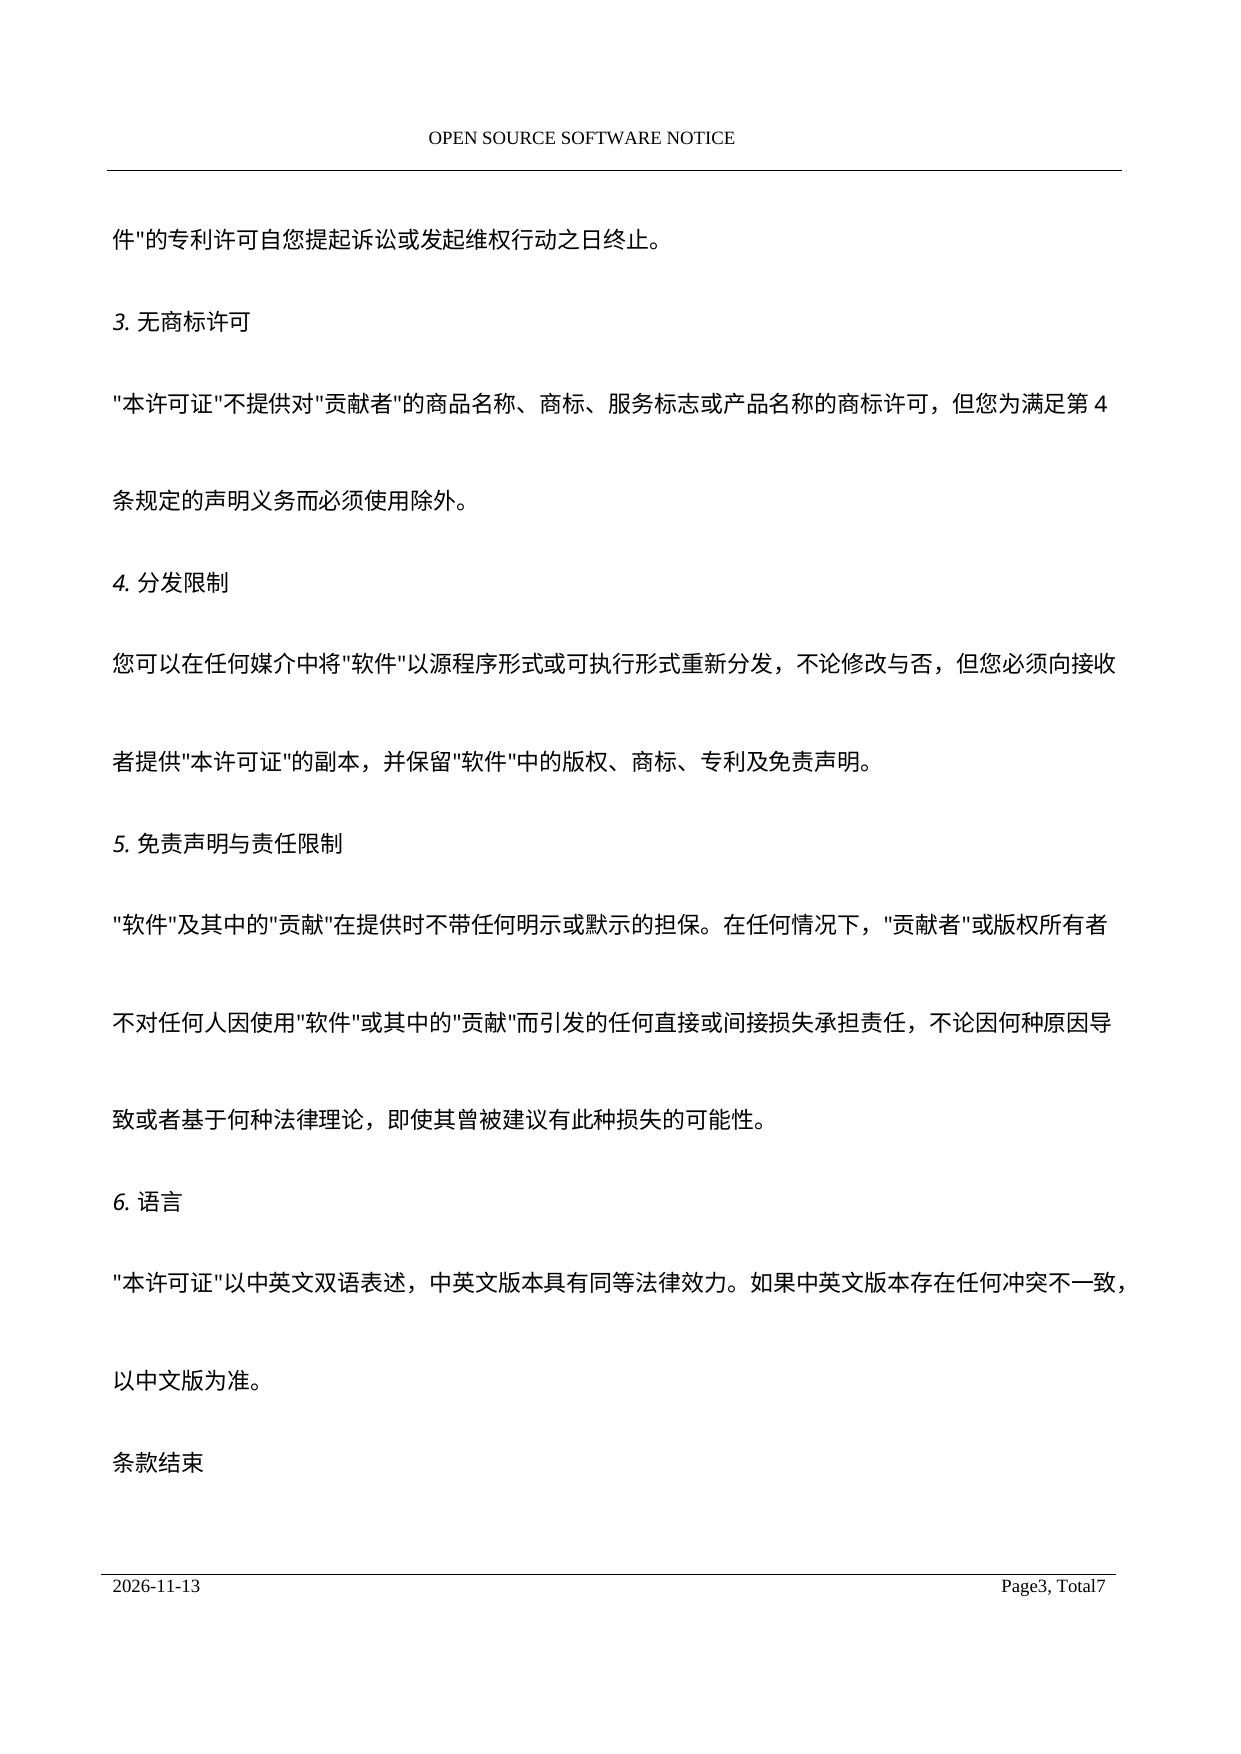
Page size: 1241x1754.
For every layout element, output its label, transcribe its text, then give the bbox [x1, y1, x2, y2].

text 您可以在任何媒介中将"软件"以源程序形式或可执行形式重新分发，不论修改与否，但您必须向接收者提供"本许可证"的副本，并保留"软件"中的版权、商标、专利及免责声明。 [112, 630, 1128, 793]
text 5. 免责声明与责任限制 [112, 809, 1128, 874]
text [112, 206, 1128, 271]
text "本许可证"以中英文双语表述，中英文版本具有同等法律效力。如果中英文版本存在任何冲突不一致，以中文版为准。 [112, 1249, 1128, 1412]
text "软件"及其中的"贡献"在提供时不带任何明示或默示的担保。在任何情况下，"贡献者"或版权所有者不对任何人因使用"软件"或其中的"贡献"而引发的任何直接或间接损失承担责任，不论因何种原因导致或者基于何种法律理论，即使其曾被建议有此种损失的可能性。 [112, 891, 1128, 1151]
text 条款结束 [112, 1428, 1128, 1493]
text "本许可证"不提供对"贡献者"的商品名称、商标、服务标志或产品名称的商标许可，但您为满足第4条规定的声明义务而必须使用除外。 [112, 370, 1128, 532]
text 3. 无商标许可 [112, 288, 1128, 353]
text 6. 语言 [112, 1168, 1128, 1233]
text 4. 分发限制 [112, 549, 1128, 614]
